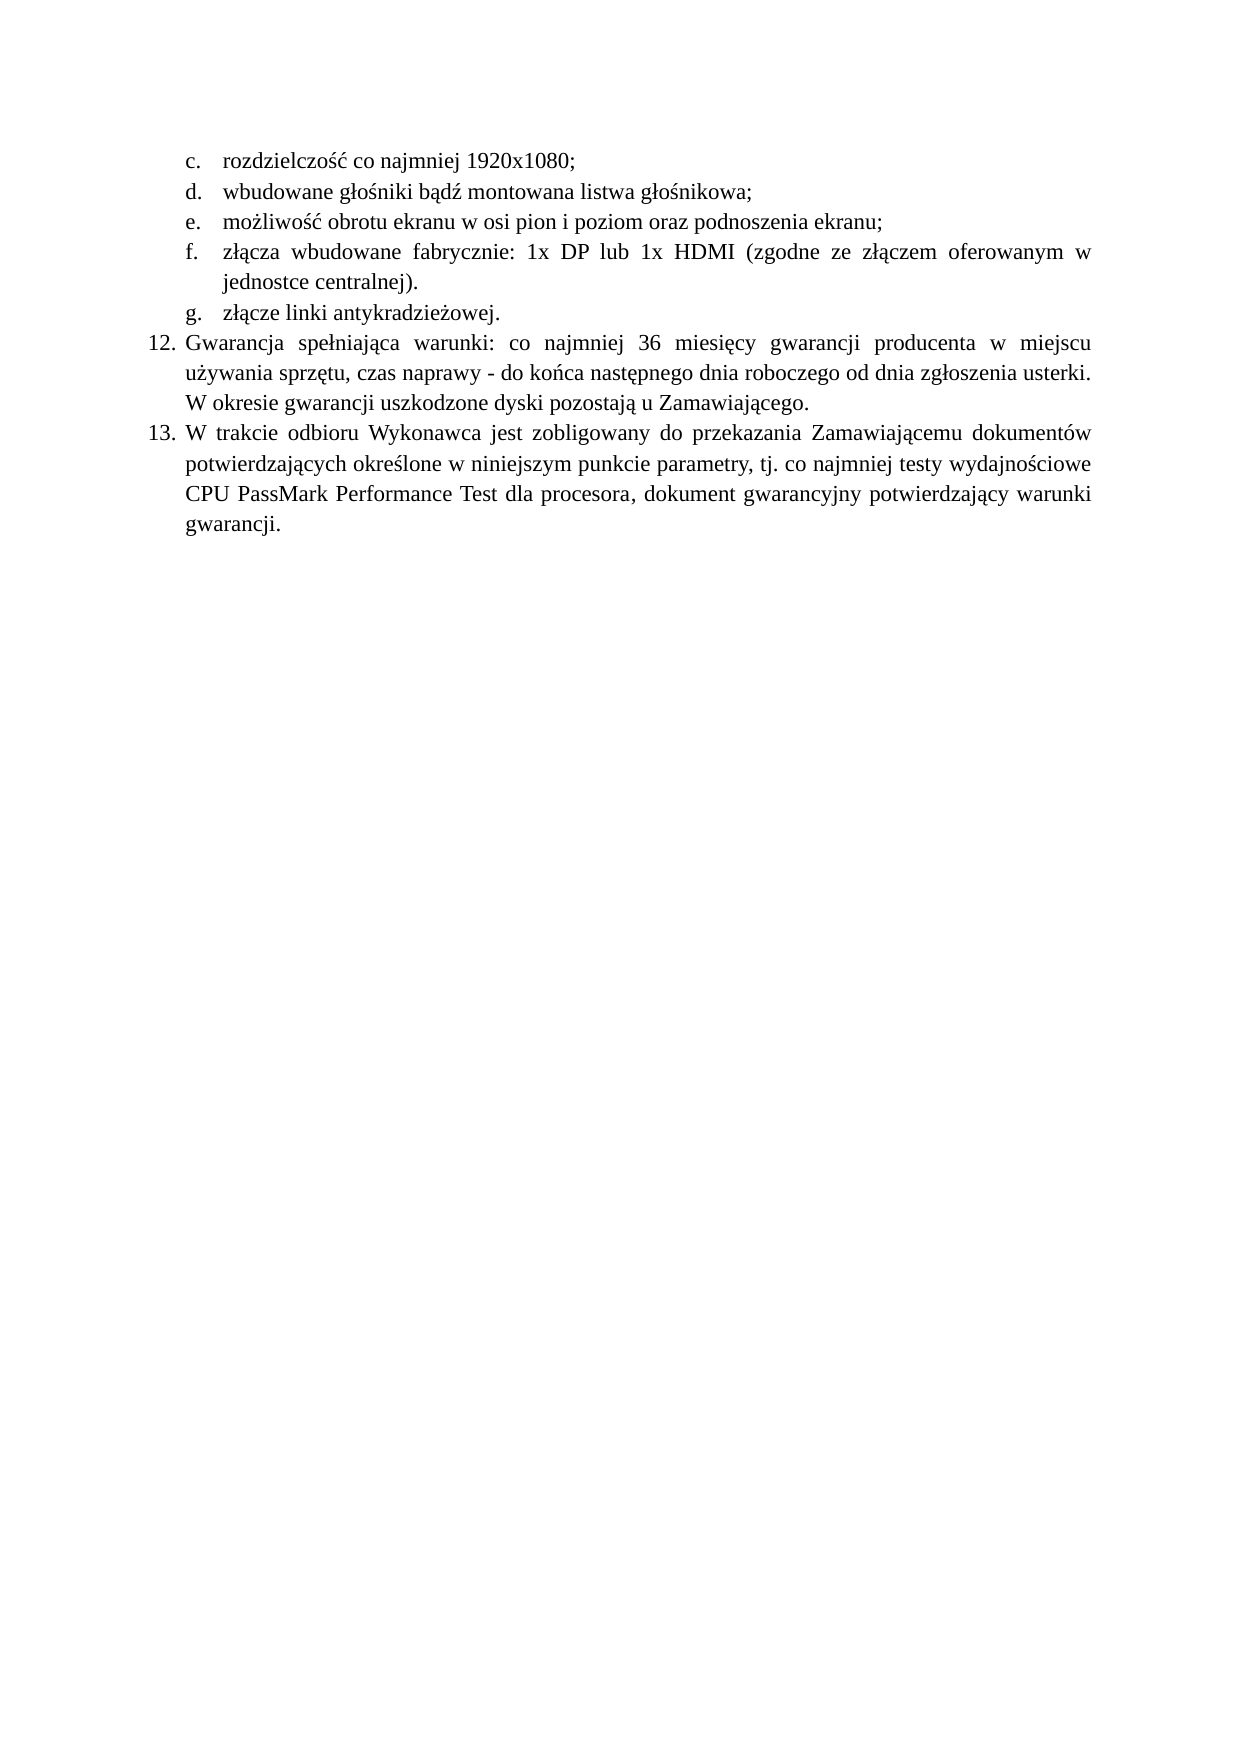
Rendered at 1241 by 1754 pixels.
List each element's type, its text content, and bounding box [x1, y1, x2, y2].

list rozdzielczość co najmniej 1920x1080; [185, 148, 1093, 174]
list Gwarancja spełniająca warunki: co najmniej 36 miesięcy gwarancji producenta w miejscu używania sprzętu, czas naprawy - do końca następnego dnia roboczego od dnia zgłoszenia usterki. W okresie gwarancji uszkodzone dyski pozostają u Zamawiającego. [148, 329, 1093, 416]
list możliwość obrotu ekranu w osi pion i poziom oraz podnoszenia ekranu; [185, 208, 1093, 234]
list wbudowane głośniki bądź montowana listwa głośnikowa; [185, 178, 1093, 204]
list złącze linki antykradzieżowej. [185, 299, 1093, 325]
list złącza wbudowane fabrycznie: 1x DP lub 1x HDMI (zgodne ze złączem oferowanym w jednostce centralnej). [185, 238, 1093, 295]
list W trakcie odbioru Wykonawca jest zobligowany do przekazania Zamawiającemu dokumentów potwierdzających określone w niniejszym punkcie parametry, tj. co najmniej testy wydajnościowe CPU PassMark Performance Test dla procesora, dokument gwarancyjny potwierdzający warunki gwarancji. [148, 419, 1093, 536]
